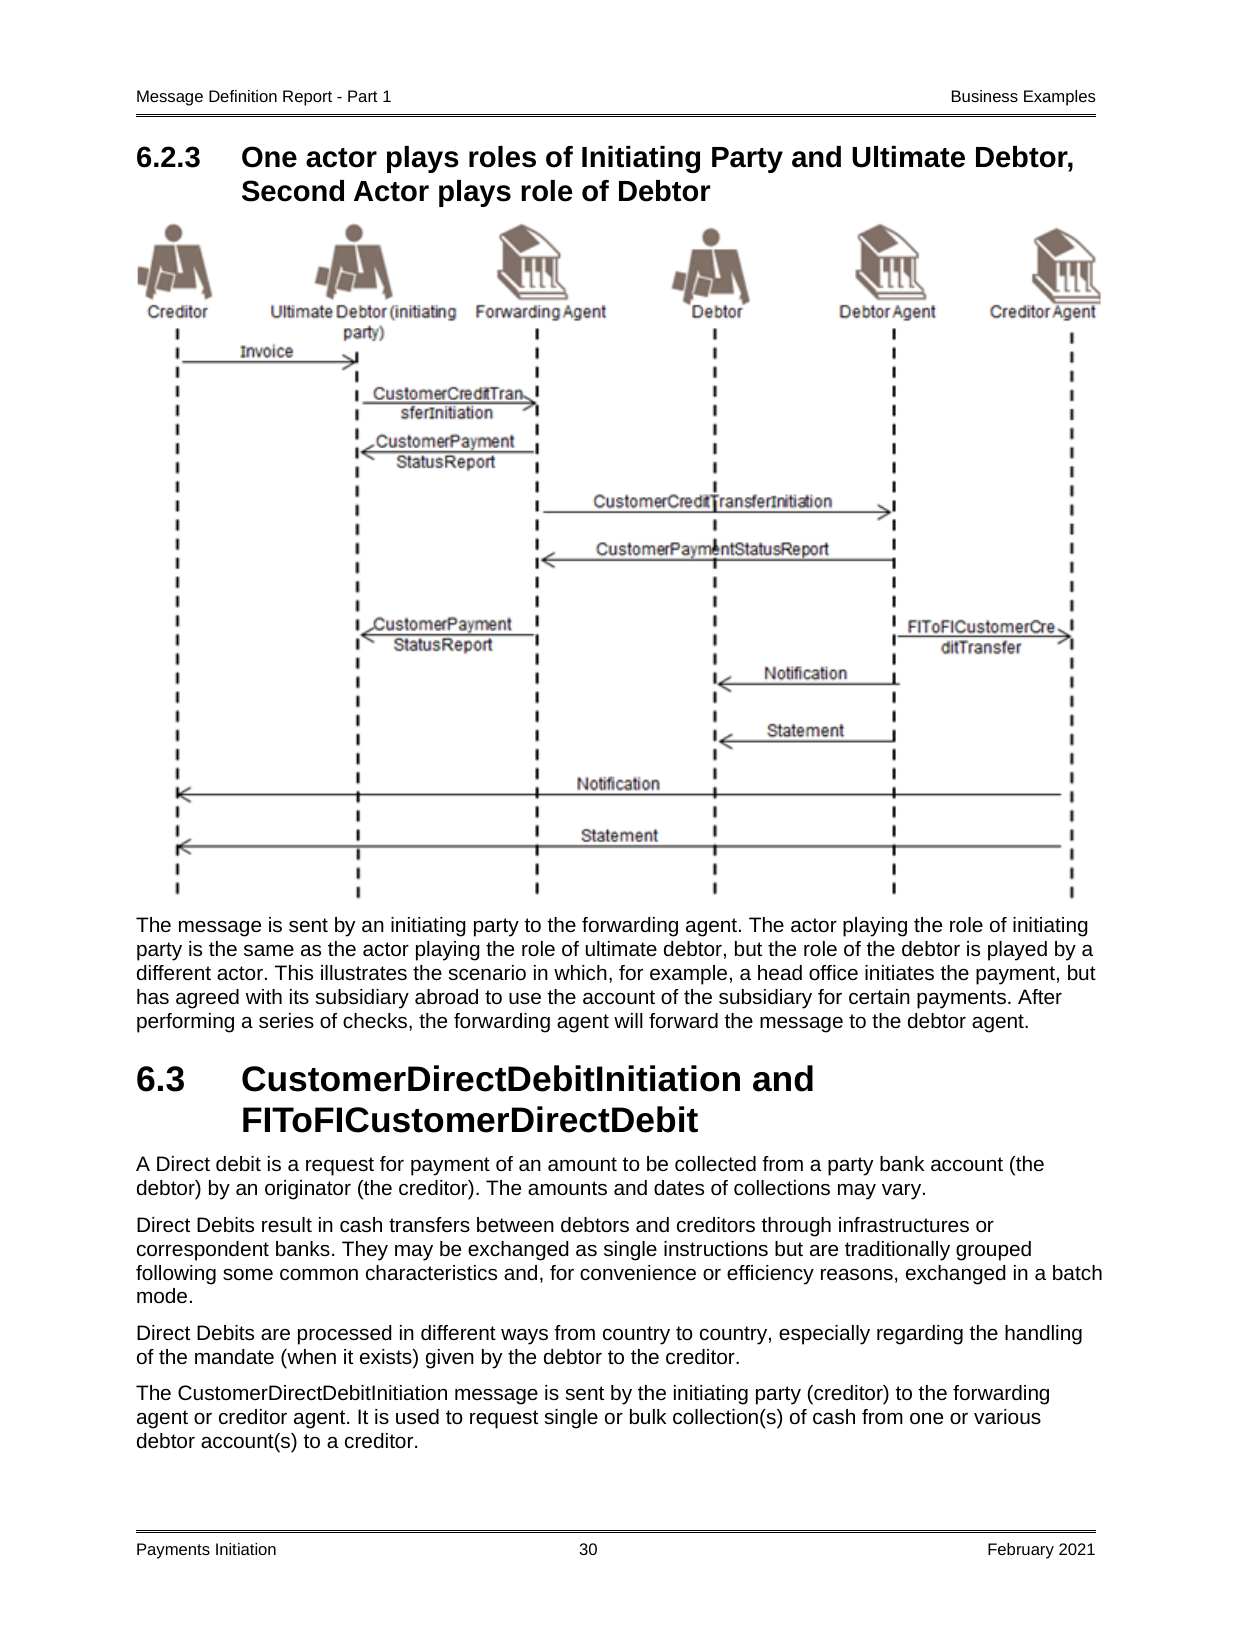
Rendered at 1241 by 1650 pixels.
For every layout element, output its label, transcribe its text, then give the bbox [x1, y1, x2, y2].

text The message is sent by an initiating party to the forwarding agent. The actor playing the role of initiating party is the same as the actor playing the role of ultimate debtor, but the role of the debtor is played by a different actor. This illustrates the scenario in which, for example, a head office initiates the payment, but has agreed with its subsidiary abroad to use the account of the subsidiary for certain payments. After performing a series of checks, the forwarding agent will forward the message to the debtor agent. [136, 913, 1104, 1033]
subtitle CustomerDirectDebitInitiation and FIToFICustomerDirectDebit [136, 1058, 1104, 1139]
text The CustomerDirectDebitInitiation message is sent by the initiating party (creditor) to the forwarding agent or creditor agent. It is used to request single or bulk collection(s) of cash from one or various debtor account(s) to a creditor. [136, 1381, 1104, 1453]
picture [135, 220, 1104, 901]
text Direct Debits result in cash transfers between debtors and creditors through infrastructures or correspondent banks. They may be exchanged as single instructions but are traditionally grouped following some common characteristics and, for convenience or efficiency reasons, exchanged in a batch mode. [136, 1212, 1104, 1308]
text A Direct debit is a request for payment of an amount to be collected from a party bank account (the debtor) by an originator (the creditor). The amounts and dates of collections may vary. [136, 1152, 1104, 1200]
text Direct Debits are processed in different ways from country to country, especially regarding the handling of the mandate (when it exists) given by the debtor to the creditor. [136, 1321, 1104, 1369]
subtitle One actor plays roles of Initiating Party and Ultimate Debtor, Second Actor plays role of Debtor [136, 141, 1104, 208]
